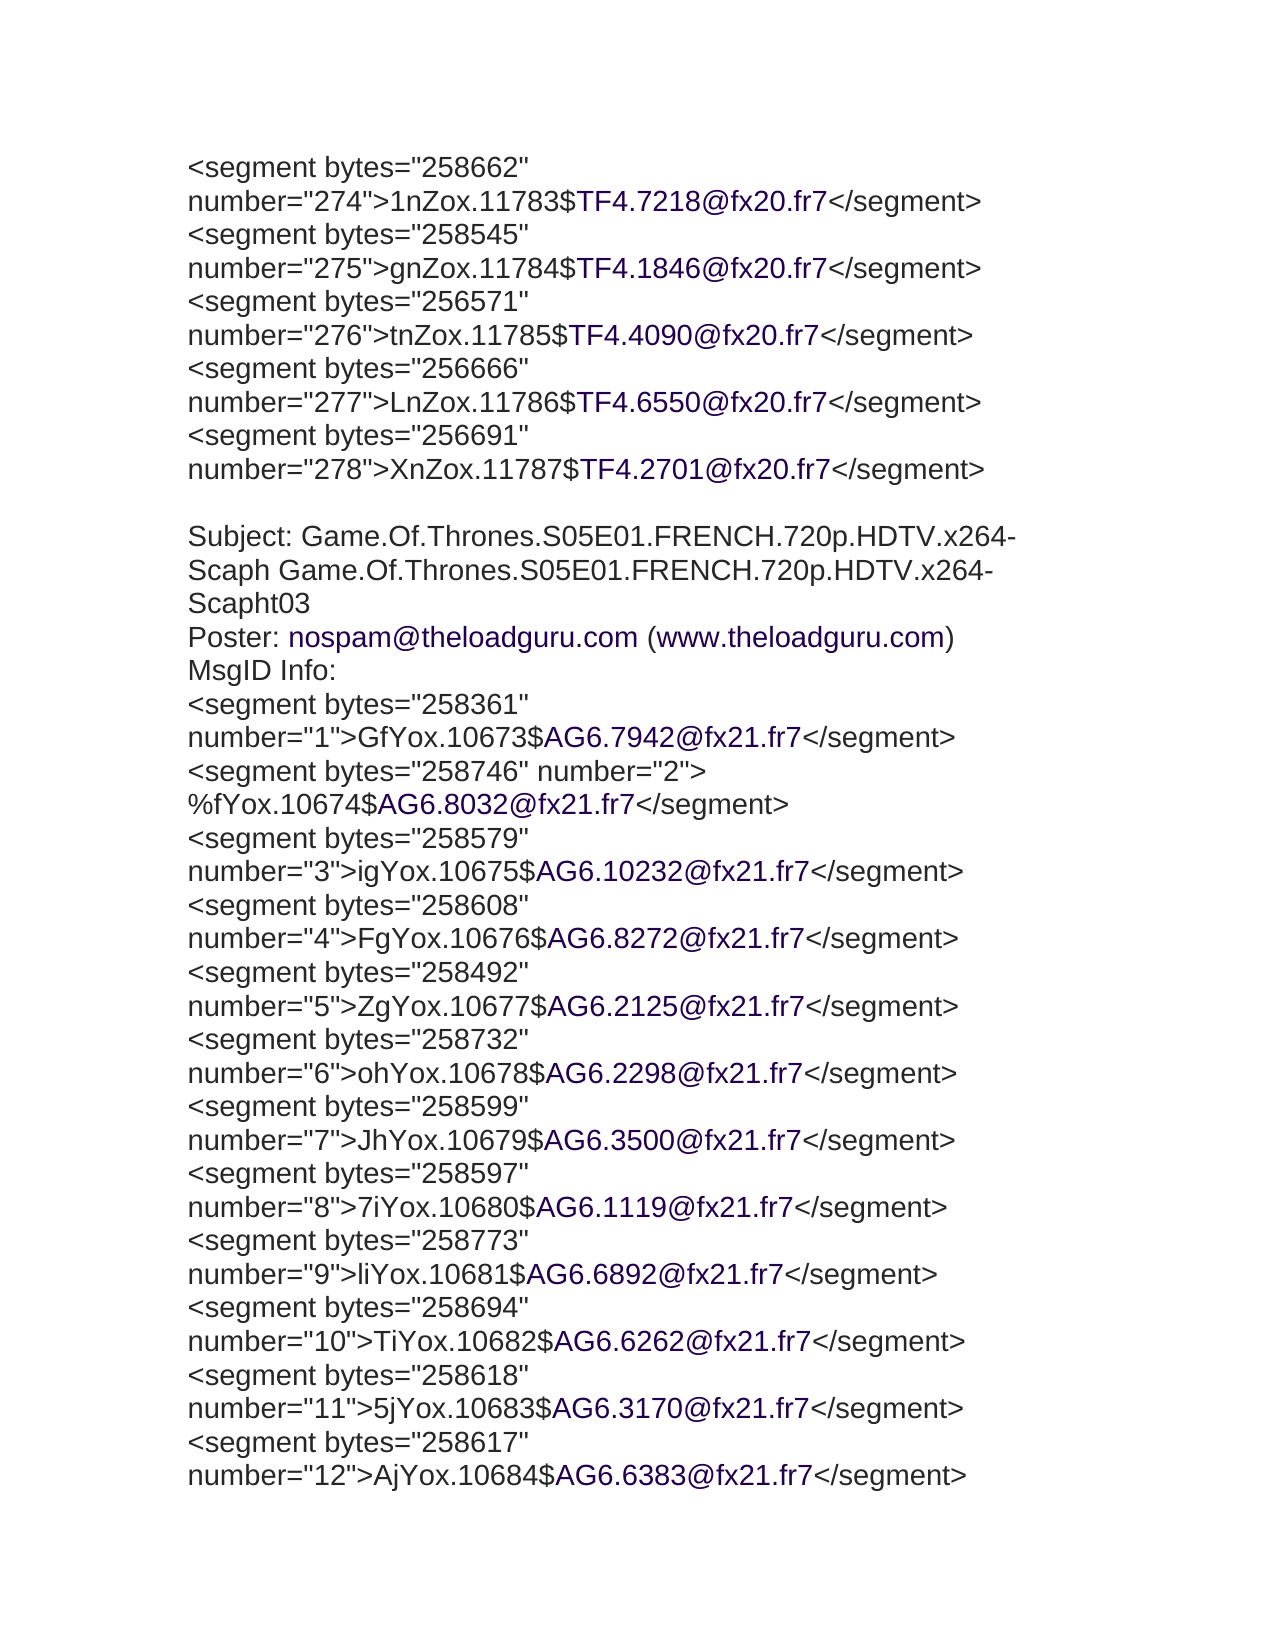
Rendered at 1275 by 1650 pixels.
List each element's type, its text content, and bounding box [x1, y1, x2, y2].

text <segment bytes="258662" number="274">1nZox.11783$TF4.7218@fx20.fr7</segment> [187, 150, 1087, 217]
text <segment bytes="258492" number="5">ZgYox.10677$AG6.2125@fx21.fr7</segment> [187, 955, 1087, 1022]
text <segment bytes="258597" number="8">7iYox.10680$AG6.1119@fx21.fr7</segment> [187, 1156, 1087, 1223]
text <segment bytes="258579" number="3">igYox.10675$AG6.10232@fx21.fr7</segment> [187, 821, 1087, 888]
text Poster: nospam@theloadguru.com (www.theloadguru.com) [187, 619, 1087, 653]
text <segment bytes="258746" number="2">%fYox.10674$AG6.8032@fx21.fr7</segment> [187, 754, 1087, 821]
text <segment bytes="258608" number="4">FgYox.10676$AG6.8272@fx21.fr7</segment> [187, 888, 1087, 955]
text <segment bytes="258694" number="10">TiYox.10682$AG6.6262@fx21.fr7</segment> [187, 1290, 1087, 1357]
text <segment bytes="258361" number="1">GfYox.10673$AG6.7942@fx21.fr7</segment> [187, 687, 1087, 754]
text <segment bytes="258618" number="11">5jYox.10683$AG6.3170@fx21.fr7</segment> [187, 1357, 1087, 1424]
text <segment bytes="256691" number="278">XnZox.11787$TF4.2701@fx20.fr7</segment> [187, 418, 1087, 485]
text <segment bytes="258599" number="7">JhYox.10679$AG6.3500@fx21.fr7</segment> [187, 1089, 1087, 1156]
text <segment bytes="258732" number="6">ohYox.10678$AG6.2298@fx21.fr7</segment> [187, 1022, 1087, 1089]
text <segment bytes="258617" number="12">AjYox.10684$AG6.6383@fx21.fr7</segment> [187, 1424, 1087, 1492]
text <segment bytes="258545" number="275">gnZox.11784$TF4.1846@fx20.fr7</segment> [187, 217, 1087, 284]
text <segment bytes="256571" number="276">tnZox.11785$TF4.4090@fx20.fr7</segment> [187, 284, 1087, 351]
text <segment bytes="256666" number="277">LnZox.11786$TF4.6550@fx20.fr7</segment> [187, 351, 1087, 418]
text Subject: Game.Of.Thrones.S05E01.FRENCH.720p.HDTV.x264-Scaph Game.Of.Thrones.S05E01.FRENCH.720p.HDTV.x264-Scapht03 [187, 519, 1087, 619]
text <segment bytes="258773" number="9">liYox.10681$AG6.6892@fx21.fr7</segment> [187, 1223, 1087, 1290]
text MsgID Info: [187, 653, 1087, 687]
